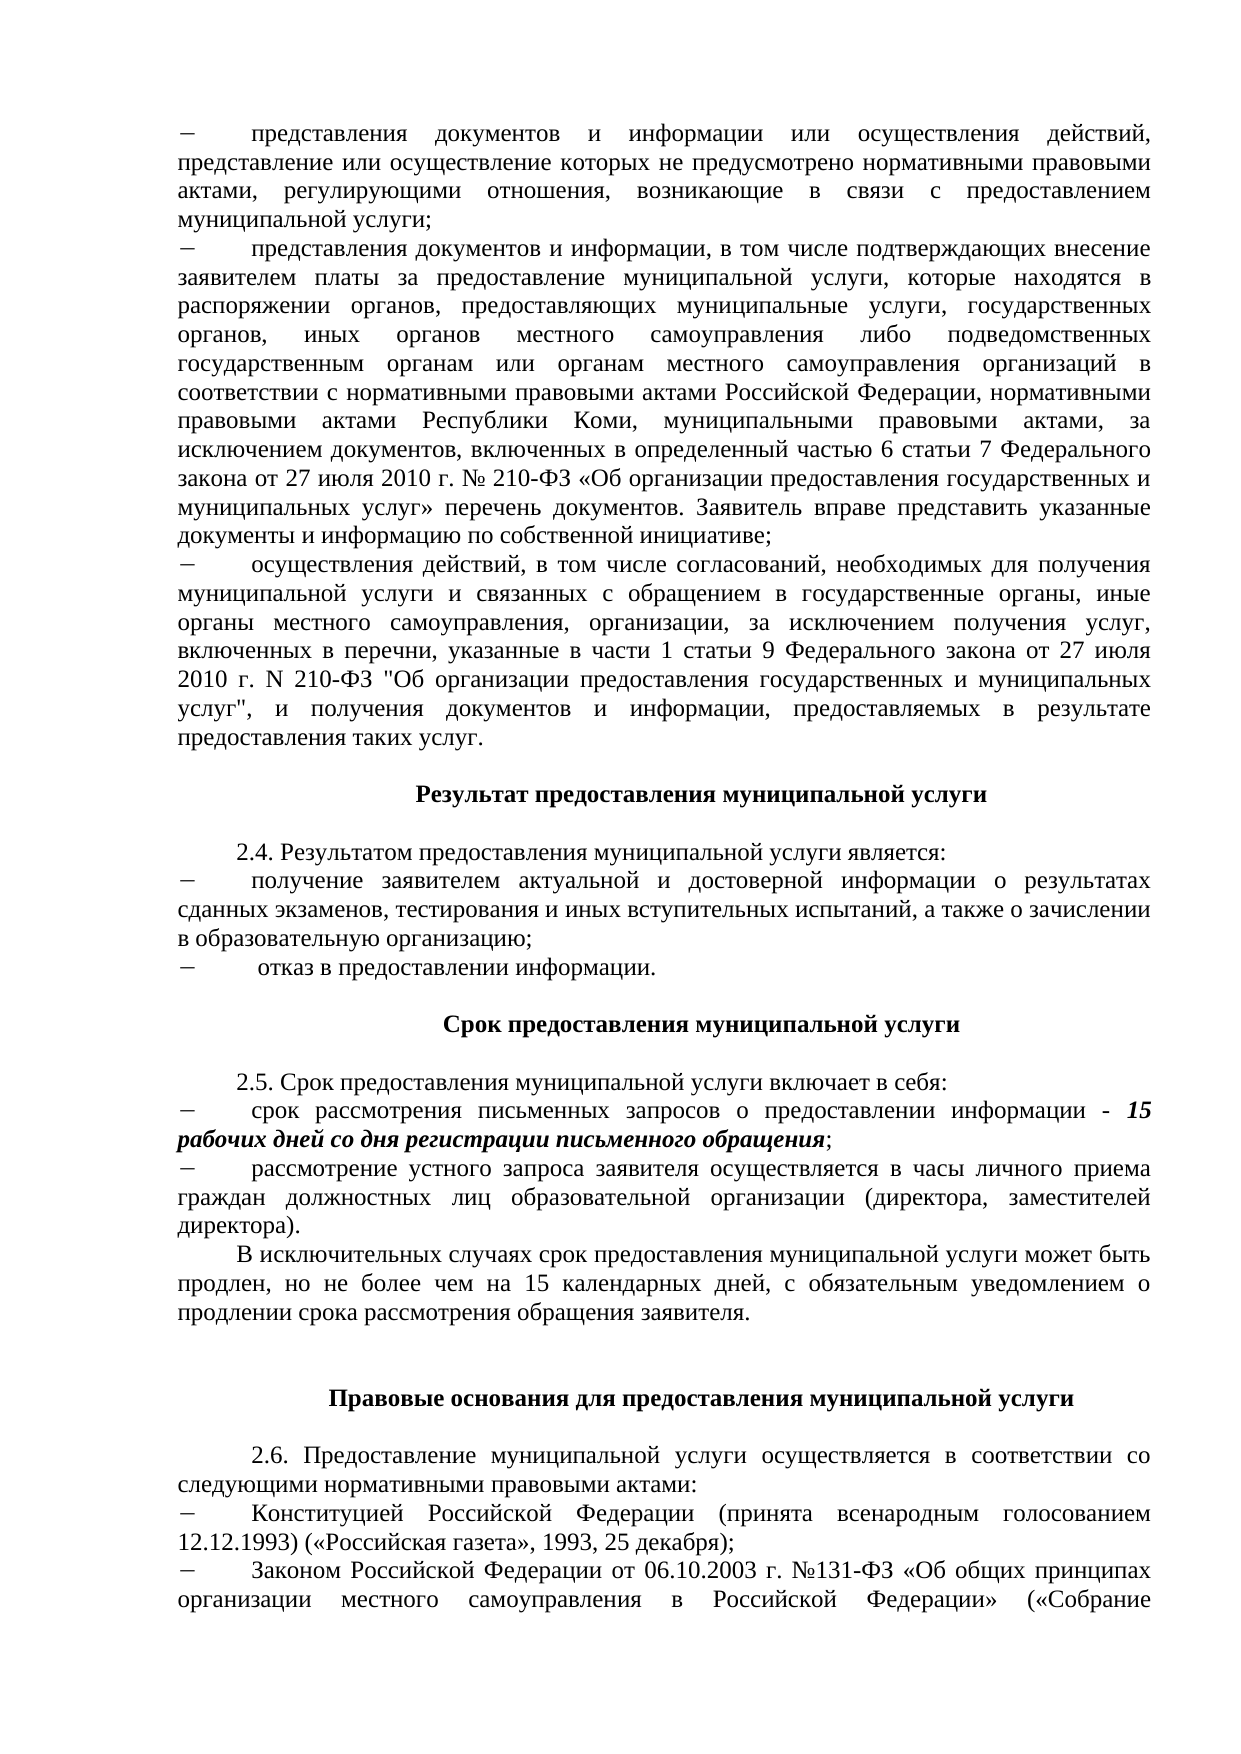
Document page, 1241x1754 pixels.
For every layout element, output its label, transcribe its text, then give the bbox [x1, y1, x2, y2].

list рассмотрение устного запроса заявителя осуществляется в часы личного приема граждан должностных лиц образовательной организации (директора, заместителей директора). [177, 1153, 1152, 1239]
list срок рассмотрения письменных запросов о предоставлении информации - 15 рабочих дней со дня регистрации письменного обращения; [177, 1096, 1152, 1153]
text Результат предоставления муниципальной услуги [177, 779, 1152, 808]
text Срок предоставления муниципальной услуги [177, 1009, 1152, 1038]
list отказ в предоставлении информации. [177, 952, 1152, 981]
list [177, 1556, 1152, 1613]
list представления документов и информации или осуществления действий, представление или осуществление которых не предусмотрено нормативными правовыми актами, регулирующими отношения, возникающие в связи с предоставлением муниципальной услуги; [177, 118, 1152, 233]
text 2.5. Срок предоставления муниципальной услуги включает в себя: [177, 1067, 1152, 1096]
list представления документов и информации, в том числе подтверждающих внесение заявителем платы за предоставление муниципальной услуги, которые находятся в распоряжении органов, предоставляющих муниципальные услуги, государственных органов, иных органов местного самоуправления либо подведомственных государственным органам или органам местного самоуправления организаций в соответствии с нормативными правовыми актами Российской Федерации, нормативными правовыми актами Республики Коми, муниципальными правовыми актами, за исключением документов, включенных в определенный частью 6 статьи 7 Федерального закона от 27 июля 2010 г. № 210-ФЗ «Об организации предоставления государственных и муниципальных услуг» перечень документов. Заявитель вправе представить указанные документы и информацию по собственной инициативе; [177, 233, 1152, 549]
text Правовые основания для предоставления муниципальной услуги [177, 1383, 1152, 1412]
list Конституцией Российской Федерации (принята всенародным голосованием 12.12.1993) («Российская газета», 1993, 25 декабря); [177, 1498, 1152, 1556]
list осуществления действий, в том числе согласований, необходимых для получения муниципальной услуги и связанных с обращением в государственные органы, иные органы местного самоуправления, организации, за исключением получения услуг, включенных в перечни, указанные в части 1 статьи 9 Федерального закона от 27 июля 2010 г. N 210-ФЗ "Об организации предоставления государственных и муниципальных услуг", и получения документов и информации, предоставляемых в результате предоставления таких услуг. [177, 549, 1152, 751]
text 2.6. Предоставление муниципальной услуги осуществляется в соответствии со следующими нормативными правовыми актами: [177, 1441, 1152, 1498]
text В исключительных случаях срок предоставления муниципальной услуги может быть продлен, но не более чем на 15 календарных дней, с обязательным уведомлением о продлении срока рассмотрения обращения заявителя. [177, 1239, 1152, 1326]
list получение заявителем актуальной и достоверной информации о результатах сданных экзаменов, тестирования и иных вступительных испытаний, а также о зачислении в образовательную организацию; [177, 866, 1152, 952]
text 2.4. Результатом предоставления муниципальной услуги является: [177, 837, 1152, 866]
